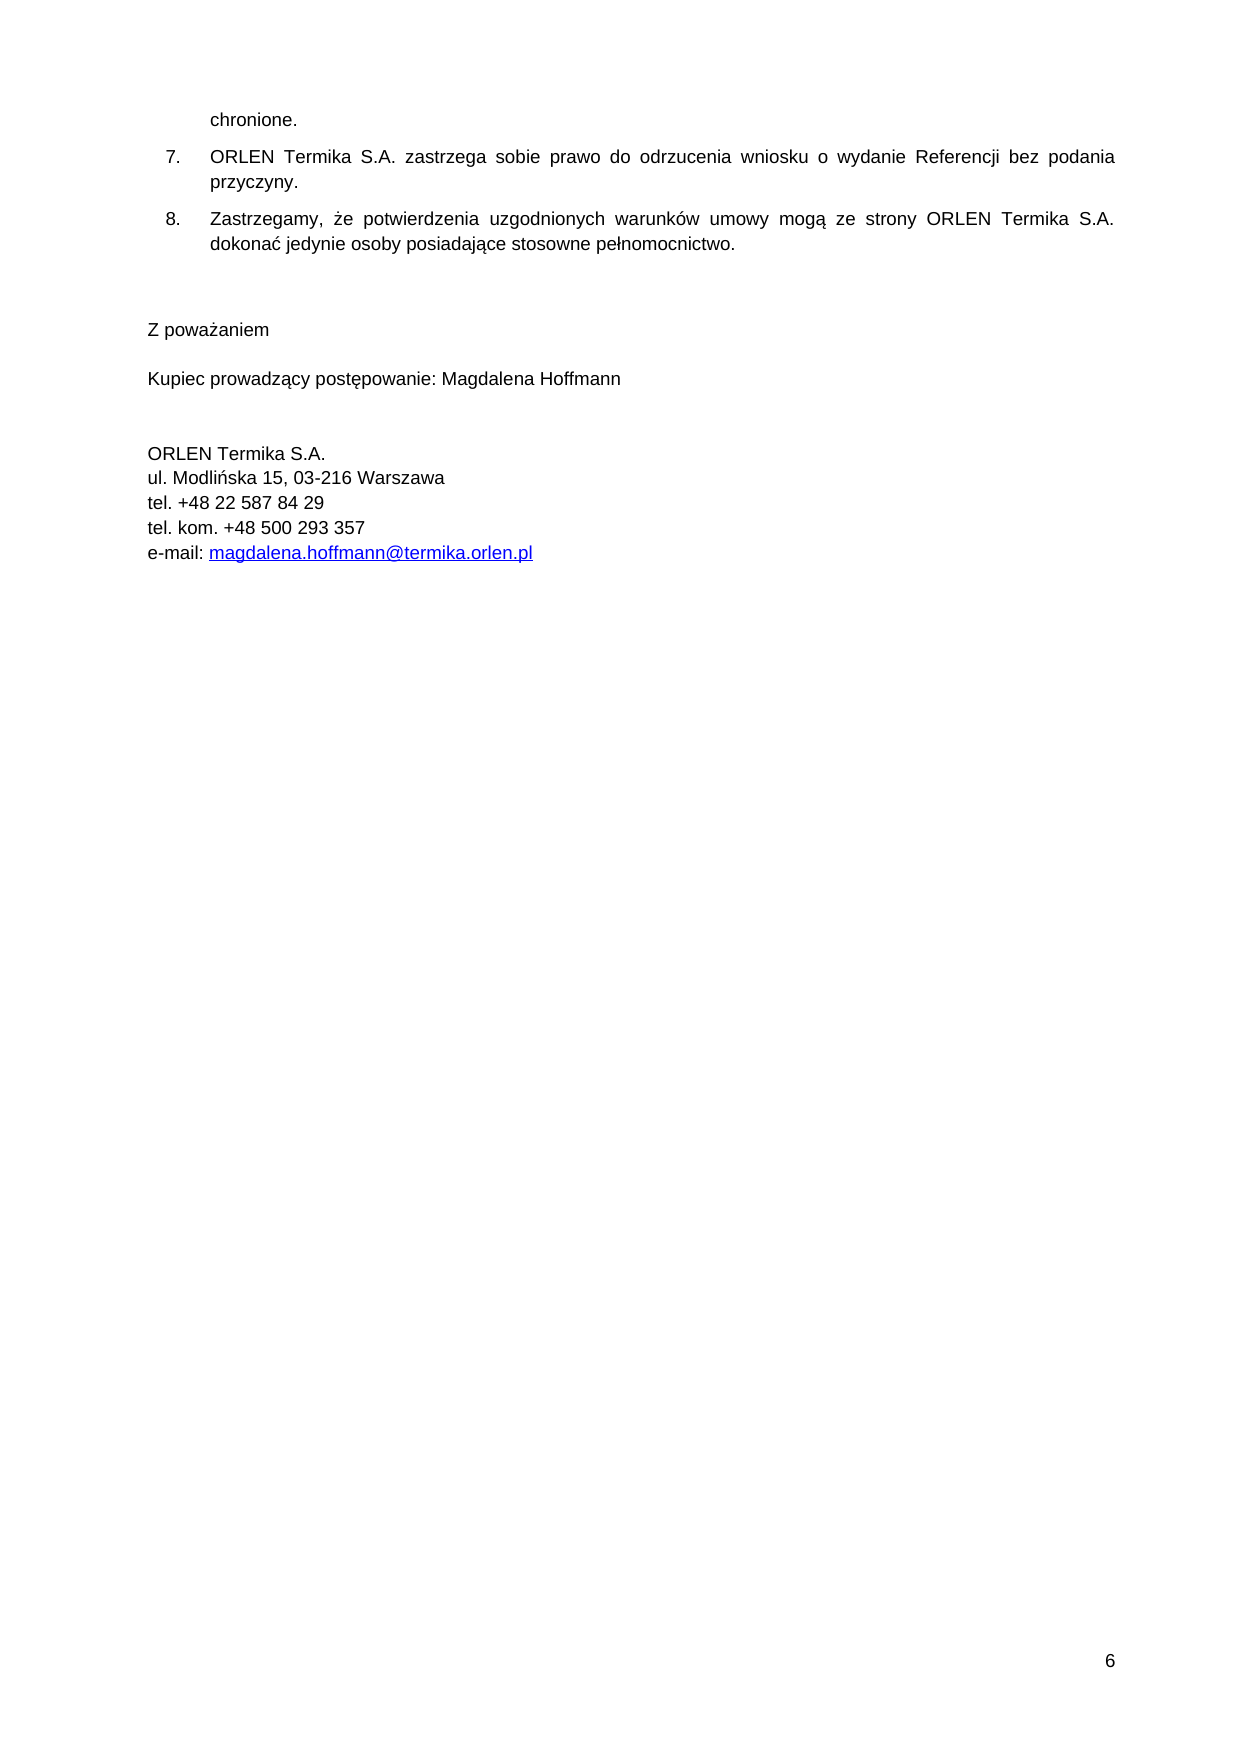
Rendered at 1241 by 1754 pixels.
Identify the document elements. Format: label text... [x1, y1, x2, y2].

list Zastrzegamy, że potwierdzenia uzgodnionych warunków umowy mogą ze strony ORLEN Termika S.A. dokonać jedynie osoby posiadające stosowne pełnomocnictwo. [165, 208, 1115, 254]
text Z poważaniem [147, 318, 1115, 340]
text tel. +48 22 587 84 29 tel. kom. +48 500 293 357 e-mail: magdalena.hoffmann@termika.orlen.pl [147, 492, 1115, 563]
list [165, 108, 1115, 130]
text Kupiec prowadzący postępowanie: Magdalena Hoffmann [147, 368, 1115, 389]
text ORLEN Termika S.A. [147, 442, 1115, 464]
list ORLEN Termika S.A. zastrzega sobie prawo do odrzucenia wniosku o wydanie Referencji bez podania przyczyny. [165, 146, 1115, 192]
text ul. Modlińska 15, 03-216 Warszawa [147, 467, 1115, 489]
